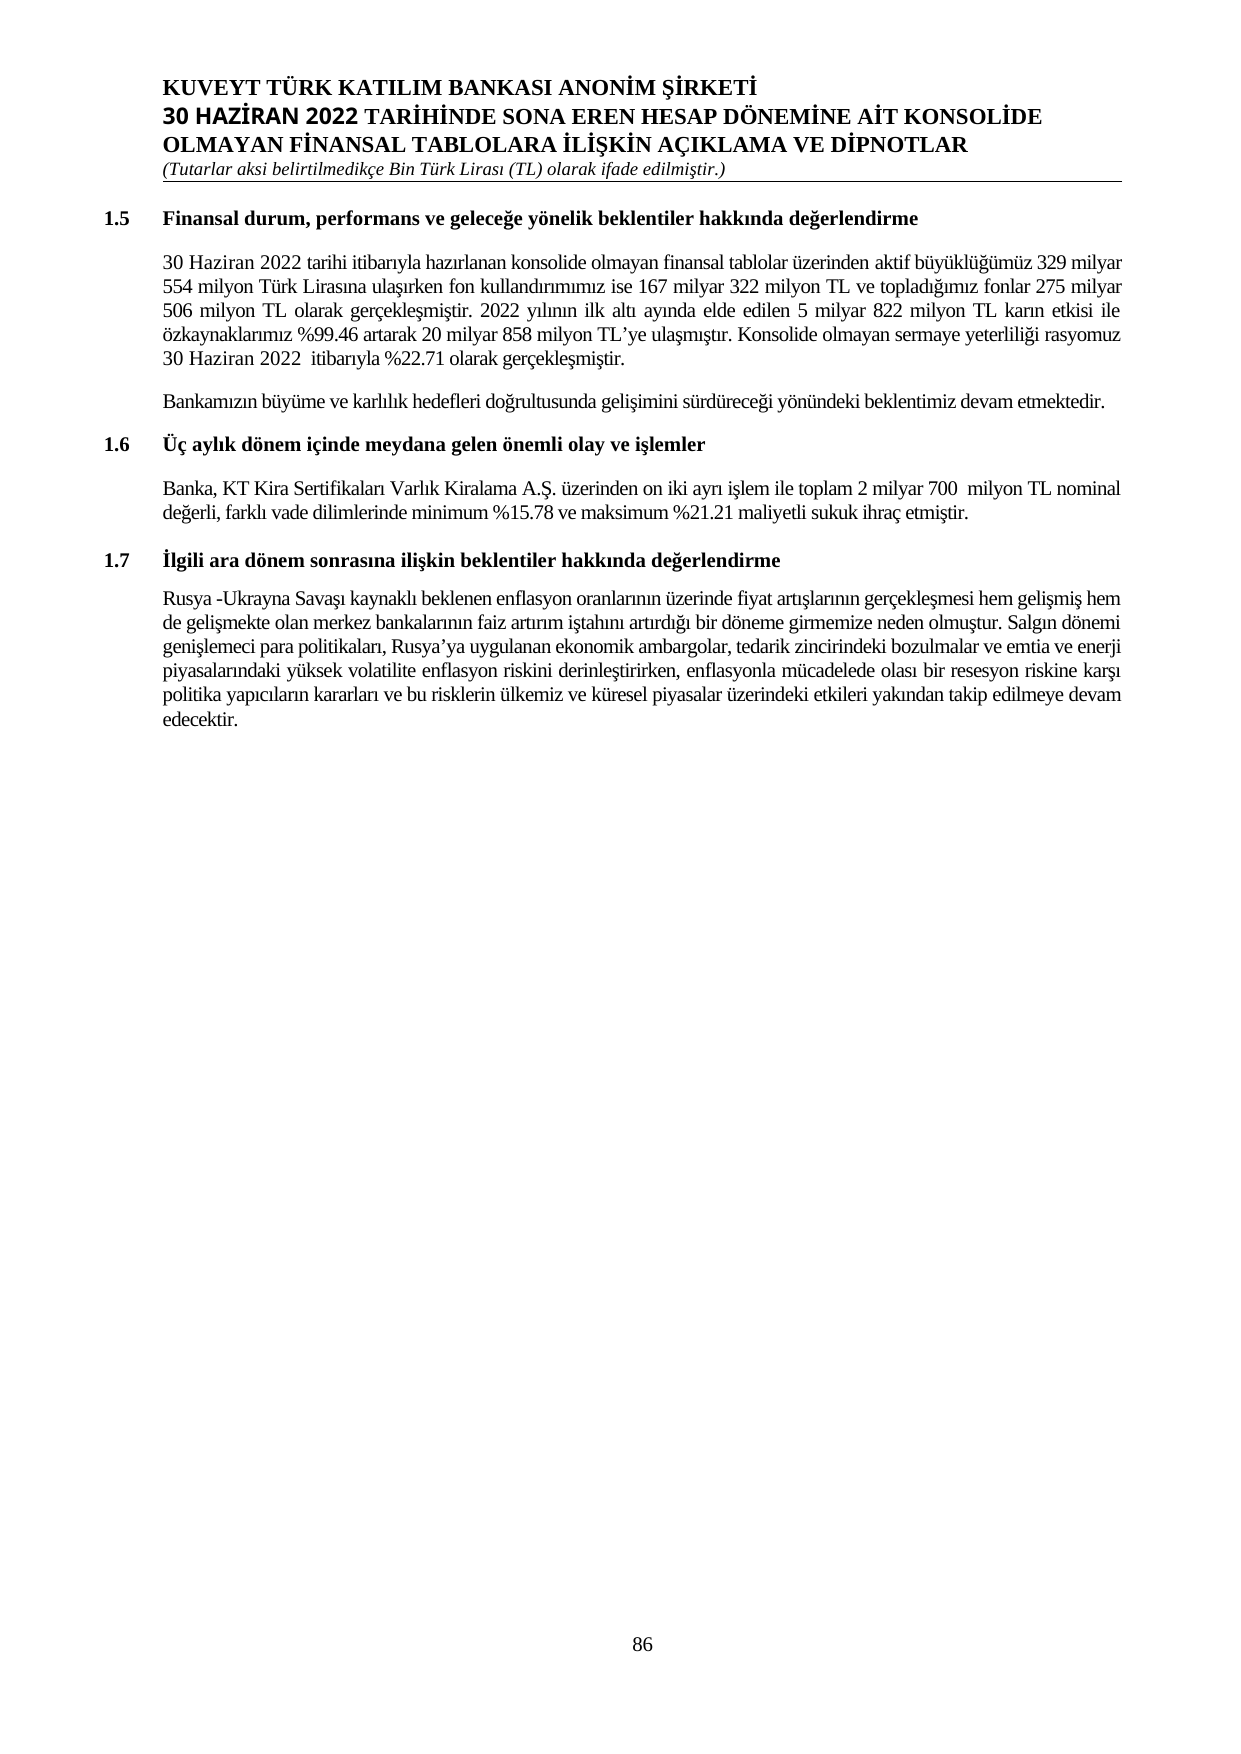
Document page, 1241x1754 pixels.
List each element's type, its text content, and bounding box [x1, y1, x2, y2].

text Bankamızın büyüme ve karlılık hedefleri doğrultusunda gelişimini sürdüreceği yönündeki beklentimiz devam etmektedir. [162, 389, 1122, 413]
text Banka, KT Kira Sertifikaları Varlık Kiralama A.Ş. üzerinden on iki ayrı işlem ile toplam 2 milyar 700 milyon TL nominal değerli, farklı vade dilimlerinde minimum %15.78 ve maksimum %21.21 maliyetli sukuk ihraç etmiştir. [162, 476, 1122, 524]
text 1.6 Üç aylık dönem içinde meydana gelen önemli olay ve işlemler [103, 432, 1122, 456]
text 30 Haziran 2022 tarihi itibarıyla hazırlanan konsolide olmayan finansal tablolar üzerinden aktif büyüklüğümüz 329 milyar 554 milyon Türk Lirasına ulaşırken fon kullandırımımız ise 167 milyar 322 milyon TL ve topladığımız fonlar 275 milyar 506 milyon TL olarak gerçekleşmiştir. 2022 yılının ilk altı ayında elde edilen 5 milyar 822 milyon TL karın etkisi ile özkaynaklarımız %99.46 artarak 20 milyar 858 milyon TL’ye ulaşmıştır. Konsolide olmayan sermaye yeterliliği rasyomuz 30 Haziran 2022 itibarıyla %22.71 olarak gerçekleşmiştir. [162, 249, 1122, 370]
text 1.5 Finansal durum, performans ve geleceğe yönelik beklentiler hakkında değerlendirme [103, 206, 1122, 230]
text 1.7 İlgili ara dönem sonrasına ilişkin beklentiler hakkında değerlendirme [103, 548, 1122, 572]
text Rusya -Ukrayna Savaşı kaynaklı beklenen enflasyon oranlarının üzerinde fiyat artışlarının gerçekleşmesi hem gelişmiş hem de gelişmekte olan merkez bankalarının faiz artırım iştahını artırdığı bir döneme girmemize neden olmuştur. Salgın dönemi genişlemeci para politikaları, Rusya’ya uygulanan ekonomik ambargolar, tedarik zincirindeki bozulmalar ve emtia ve enerji piyasalarındaki yüksek volatilite enflasyon riskini derinleştirirken, enflasyonla mücadelede olası bir resesyon riskine karşı politika yapıcıların kararları ve bu risklerin ülkemiz ve küresel piyasalar üzerindeki etkileri yakından takip edilmeye devam edecektir. [162, 586, 1122, 731]
